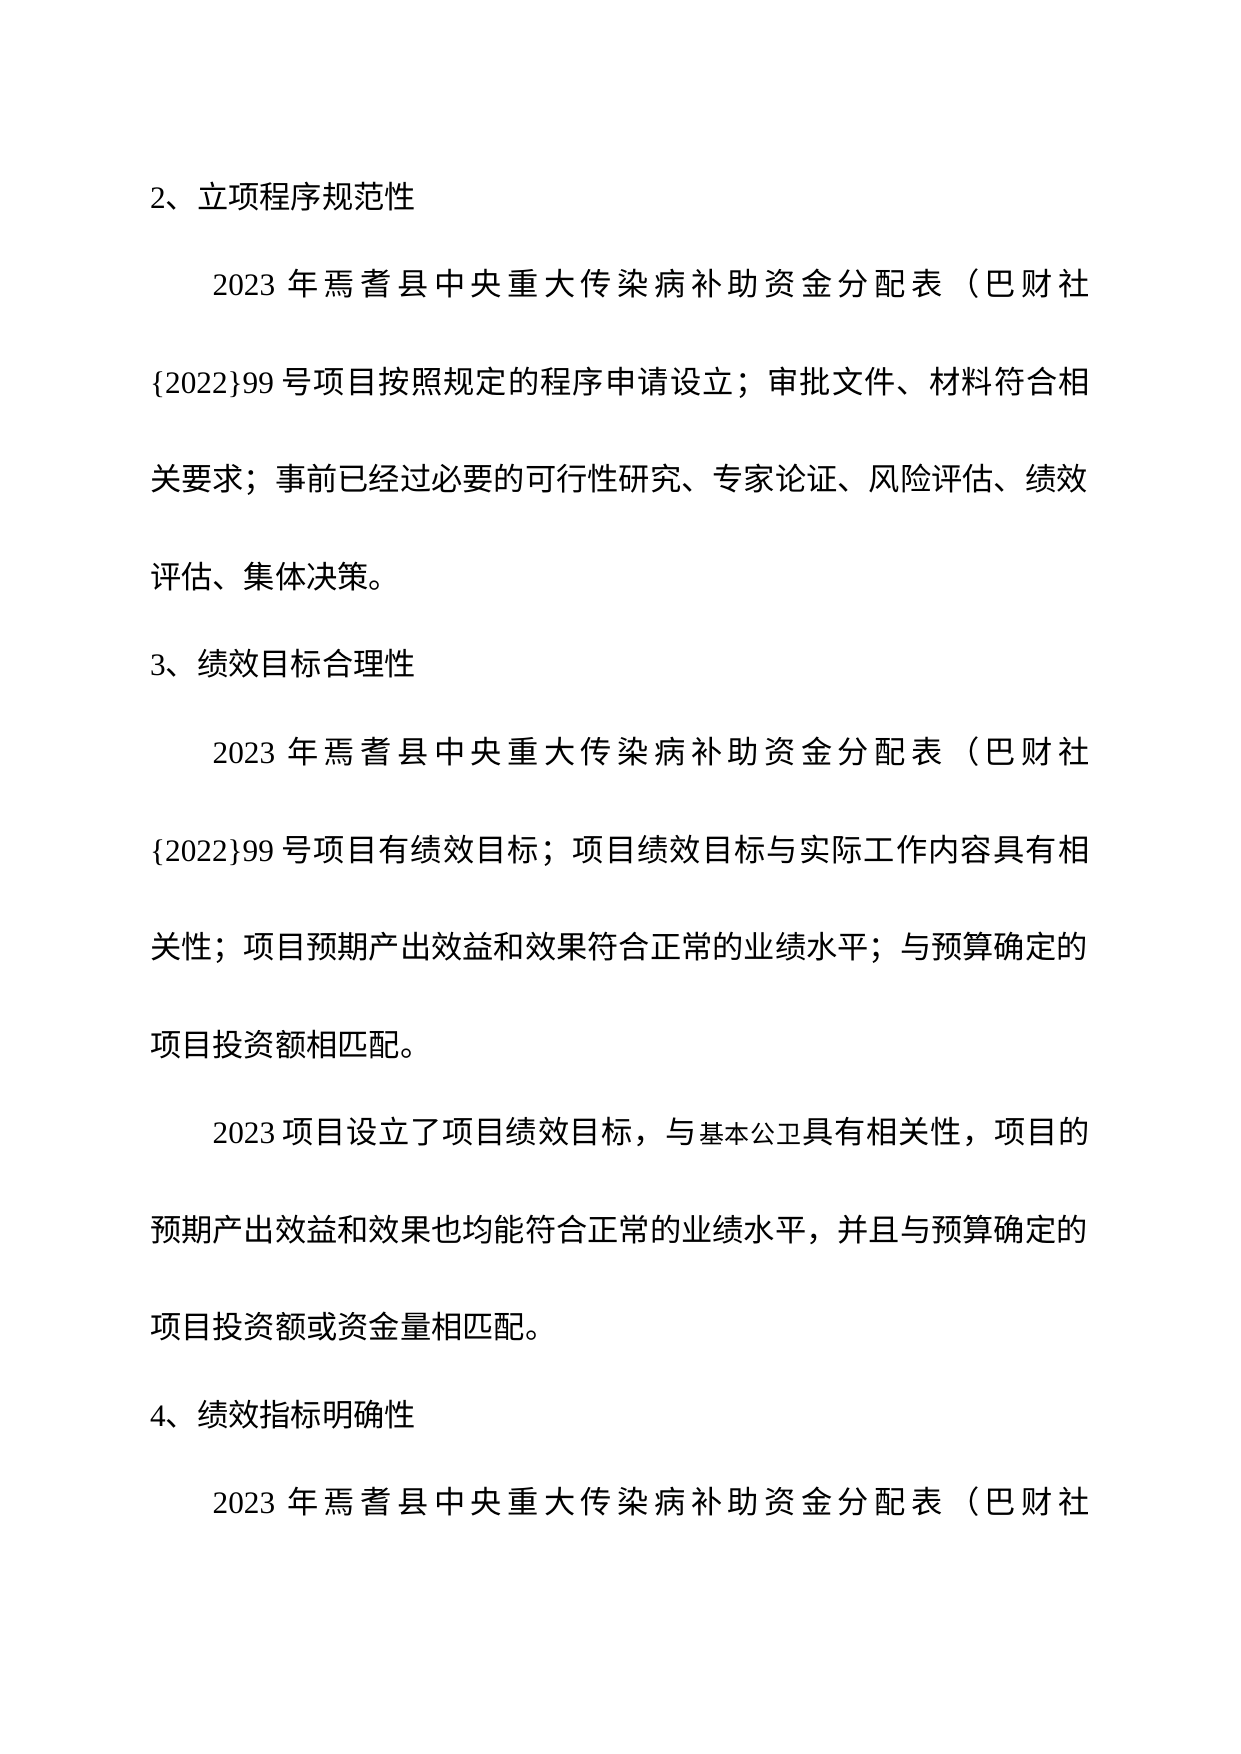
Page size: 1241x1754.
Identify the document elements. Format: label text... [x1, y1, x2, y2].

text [150, 1468, 1090, 1533]
text 2023年焉耆县中央重大传染病补助资金分配表（巴财社{2022}99号项目按照规定的程序申请设立；审批文件、材料符合相关要求；事前已经过必要的可行性研究、专家论证、风险评估、绩效评估、集体决策。 [150, 249, 1090, 607]
text 4、绩效指标明确性 [150, 1380, 1090, 1445]
text 2023项目设立了项目绩效目标，与基本公卫具有相关性，项目的预期产出效益和效果也均能符合正常的业绩水平，并且与预算确定的项目投资额或资金量相匹配。 [150, 1097, 1090, 1357]
text 2023年焉耆县中央重大传染病补助资金分配表（巴财社{2022}99号项目有绩效目标；项目绩效目标与实际工作内容具有相关性；项目预期产出效益和效果符合正常的业绩水平；与预算确定的项目投资额相匹配。 [150, 717, 1090, 1075]
text 2、立项程序规范性 [150, 162, 1090, 227]
text 3、绩效目标合理性 [150, 630, 1090, 695]
